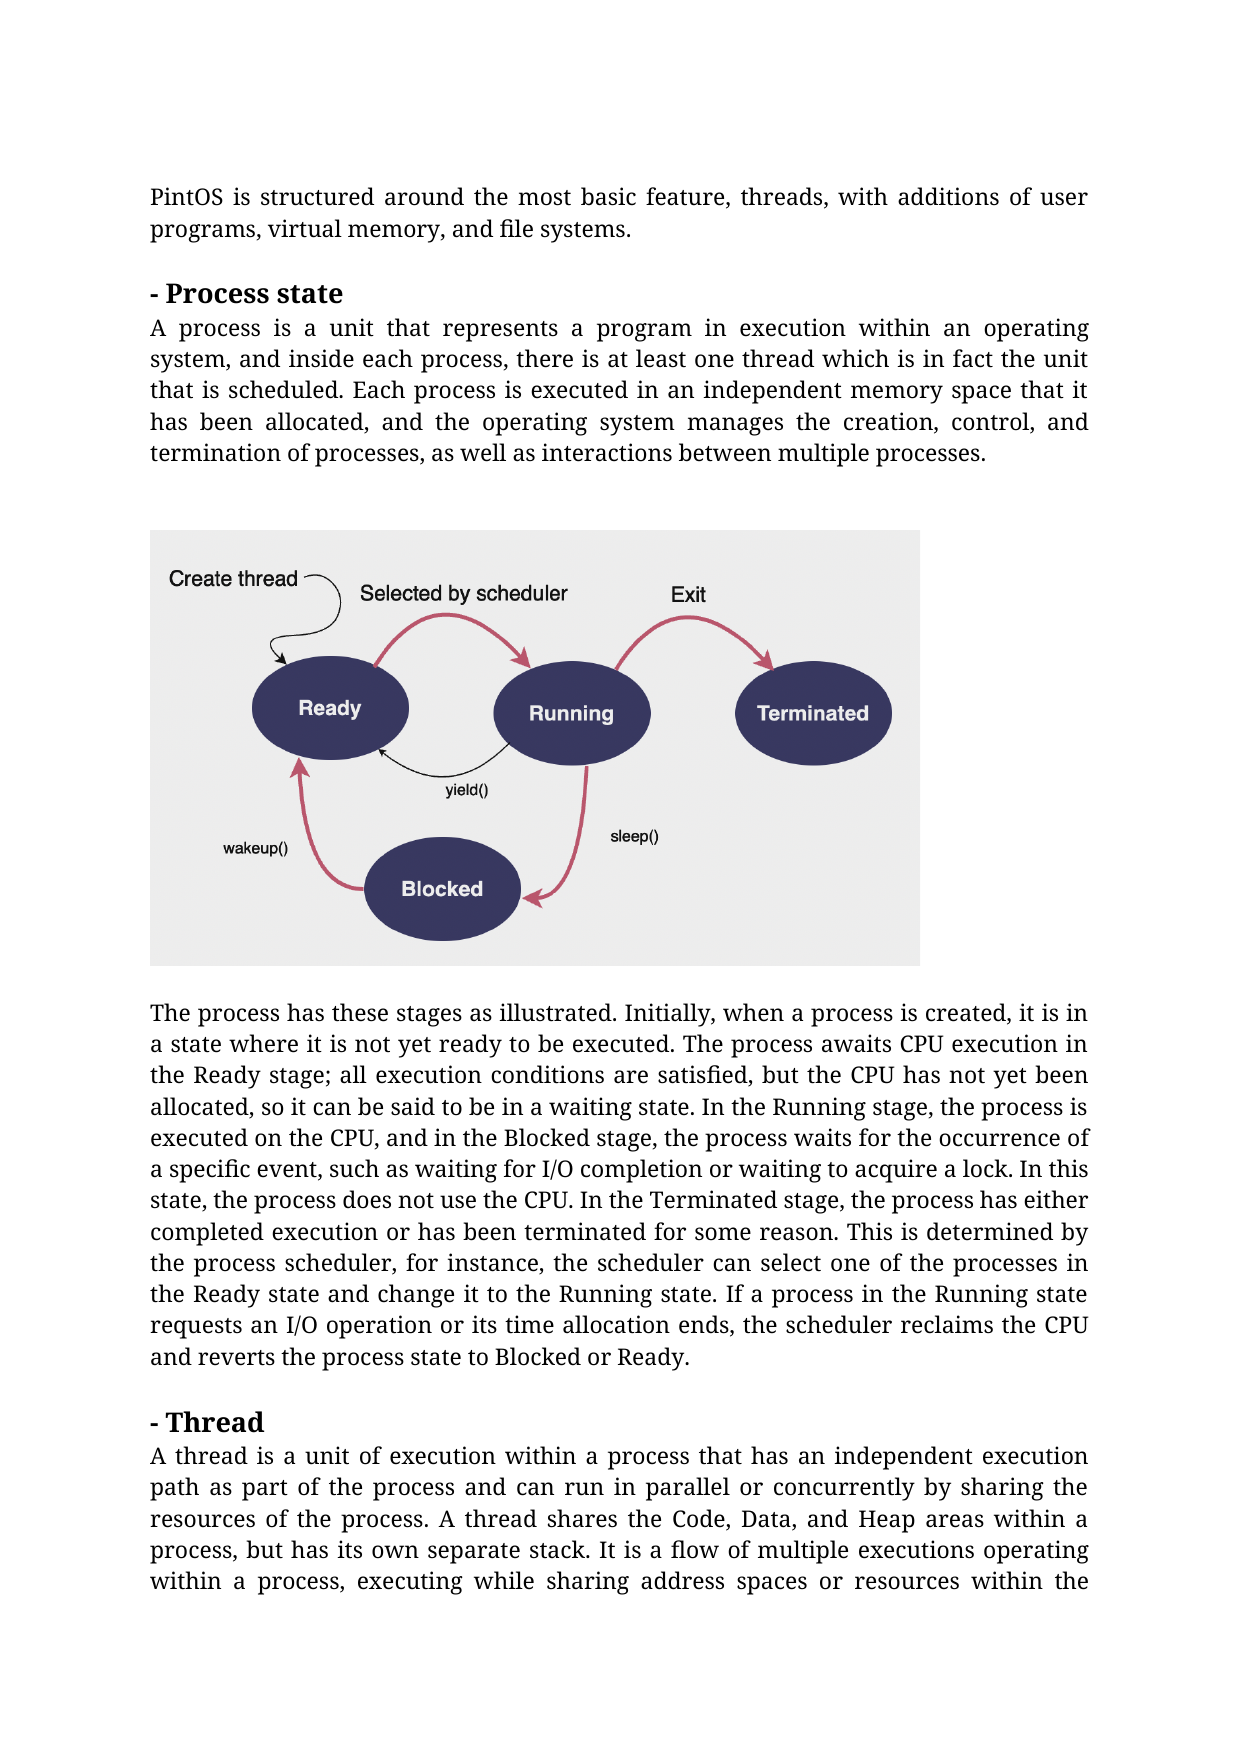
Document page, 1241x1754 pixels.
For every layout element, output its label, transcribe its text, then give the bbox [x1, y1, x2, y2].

text A process is a unit that represents a program in execution within an operating system, and inside each process, there is at least one thread which is in fact the unit that is scheduled. Each process is executed in an independent memory space that it has been allocated, and the operating system manages the creation, control, and termination of processes, as well as interactions between multiple processes. [150, 312, 1090, 468]
text PintOS is structured around the most basic feature, threads, with additions of user programs, virtual memory, and file systems. [150, 181, 1090, 244]
text - Process state [150, 275, 1090, 312]
text The process has these stages as illustrated. Initially, when a process is created, it is in a state where it is not yet ready to be executed. The process awaits CPU execution in the Ready stage; all execution conditions are satisfied, but the CPU has not yet been allocated, so it can be said to be in a waiting state. In the Running stage, the process is executed on the CPU, and in the Blocked stage, the process waits for the occurrence of a specific event, such as waiting for I/O completion or waiting to acquire a lock. In this state, the process does not use the CPU. In the Terminated stage, the process has either completed execution or has been terminated for some reason. This is determined by the process scheduler, for instance, the scheduler can select one of the processes in the Ready state and change it to the Running state. If a process in the Running state requests an I/O operation or its time allocation ends, the scheduler reclaims the CPU and reverts the process state to Blocked or Ready. [150, 997, 1090, 1372]
text - Thread [150, 1403, 1090, 1440]
picture [150, 530, 921, 966]
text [150, 1440, 1090, 1596]
